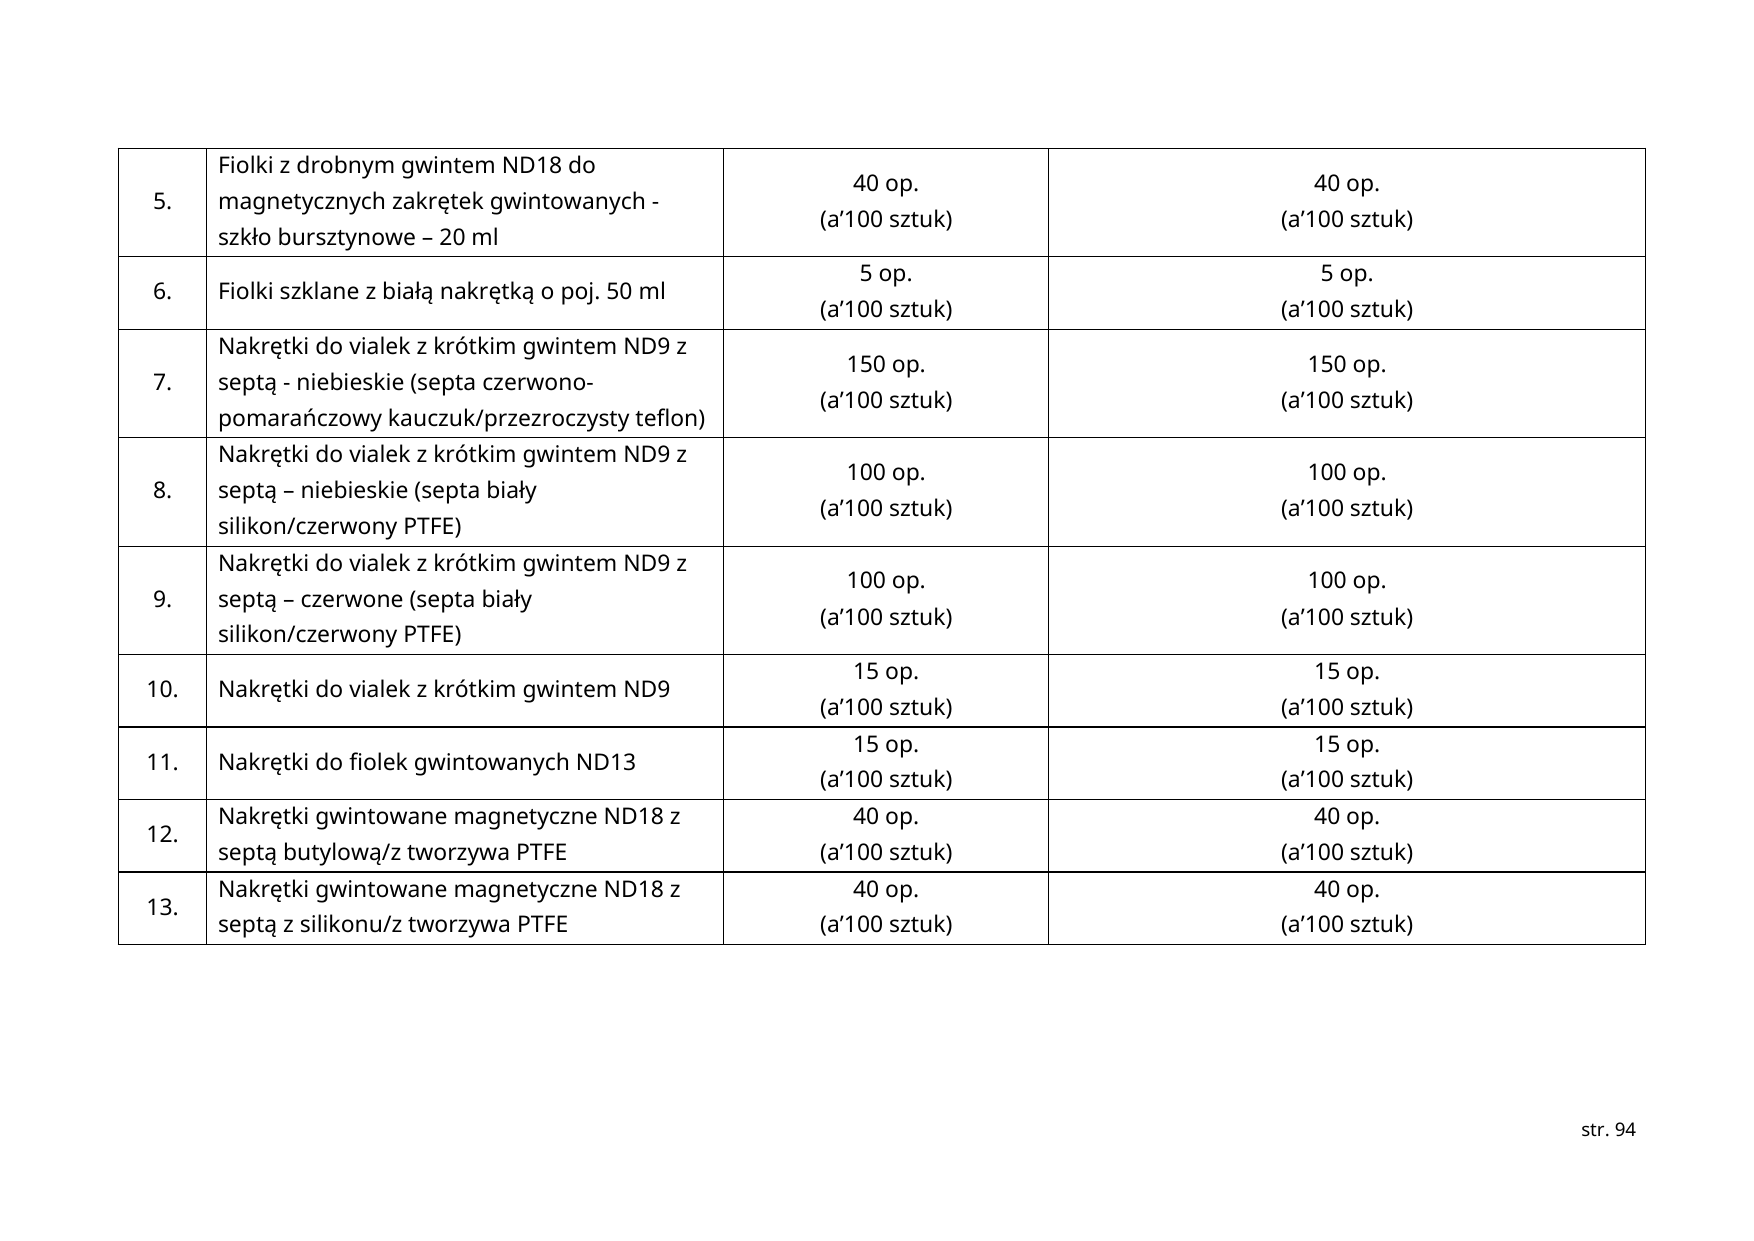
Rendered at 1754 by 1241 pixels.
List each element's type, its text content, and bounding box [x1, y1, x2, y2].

table_cell Nakrętki do fiolek gwintowanych ND13 [207, 728, 723, 799]
table_cell 100 op. (a’100 sztuk) [1049, 438, 1645, 546]
table_cell 40 op. (a’100 sztuk) [724, 149, 1048, 256]
table_cell 12. [119, 800, 206, 871]
table_cell 5. [119, 149, 206, 256]
table_cell Nakrętki gwintowane magnetyczne ND18 z septą butylową/z tworzywa PTFE [207, 800, 723, 871]
table_cell 100 op. (a’100 sztuk) [1049, 547, 1645, 654]
table_cell 13. [119, 873, 206, 944]
table_cell 5 op. (a’100 sztuk) [1049, 257, 1645, 329]
table_cell 100 op. (a’100 sztuk) [724, 547, 1048, 654]
table_cell 15 op. (a’100 sztuk) [724, 655, 1048, 726]
table_cell 15 op. (a’100 sztuk) [1049, 728, 1645, 799]
table_cell Fiolki z drobnym gwintem ND18 do magnetycznych zakrętek gwintowanych - szkło bursztynowe – 20 ml [207, 149, 723, 256]
table_cell 150 op. (a’100 sztuk) [724, 330, 1048, 437]
table_cell 40 op. (a’100 sztuk) [1049, 149, 1645, 256]
table_cell 9. [119, 547, 206, 654]
table_cell 5 op. (a’100 sztuk) [724, 257, 1048, 329]
table_cell Nakrętki do vialek z krótkim gwintem ND9 z septą – czerwone (septa biały silikon/czerwony PTFE) [207, 547, 723, 654]
table_cell 100 op. (a’100 sztuk) [724, 438, 1048, 546]
table_cell 15 op. (a’100 sztuk) [1049, 655, 1645, 726]
table_cell Nakrętki do vialek z krótkim gwintem ND9 [207, 655, 723, 726]
table_cell 40 op. (a’100 sztuk) [724, 800, 1048, 871]
table_cell Nakrętki do vialek z krótkim gwintem ND9 z septą – niebieskie (septa biały silikon/czerwony PTFE) [207, 438, 723, 546]
table_cell 7. [119, 330, 206, 437]
table_cell 6. [119, 257, 206, 329]
table_cell 8. [119, 438, 206, 546]
table_cell 40 op. (a’100 sztuk) [1049, 800, 1645, 871]
table_cell 11. [119, 728, 206, 799]
table_cell Nakrętki do vialek z krótkim gwintem ND9 z septą - niebieskie (septa czerwono-pomarańczowy kauczuk/przezroczysty teflon) [207, 330, 723, 437]
table_cell 40 op. (a’100 sztuk) [724, 873, 1048, 944]
table_cell 15 op. (a’100 sztuk) [724, 728, 1048, 799]
table_cell Fiolki szklane z białą nakrętką o poj. 50 ml [207, 257, 723, 329]
table_cell 40 op. (a’100 sztuk) [1049, 873, 1645, 944]
table_cell 150 op. (a’100 sztuk) [1049, 330, 1645, 437]
table_cell Nakrętki gwintowane magnetyczne ND18 z septą z silikonu/z tworzywa PTFE [207, 873, 723, 944]
table_cell 10. [119, 655, 206, 726]
